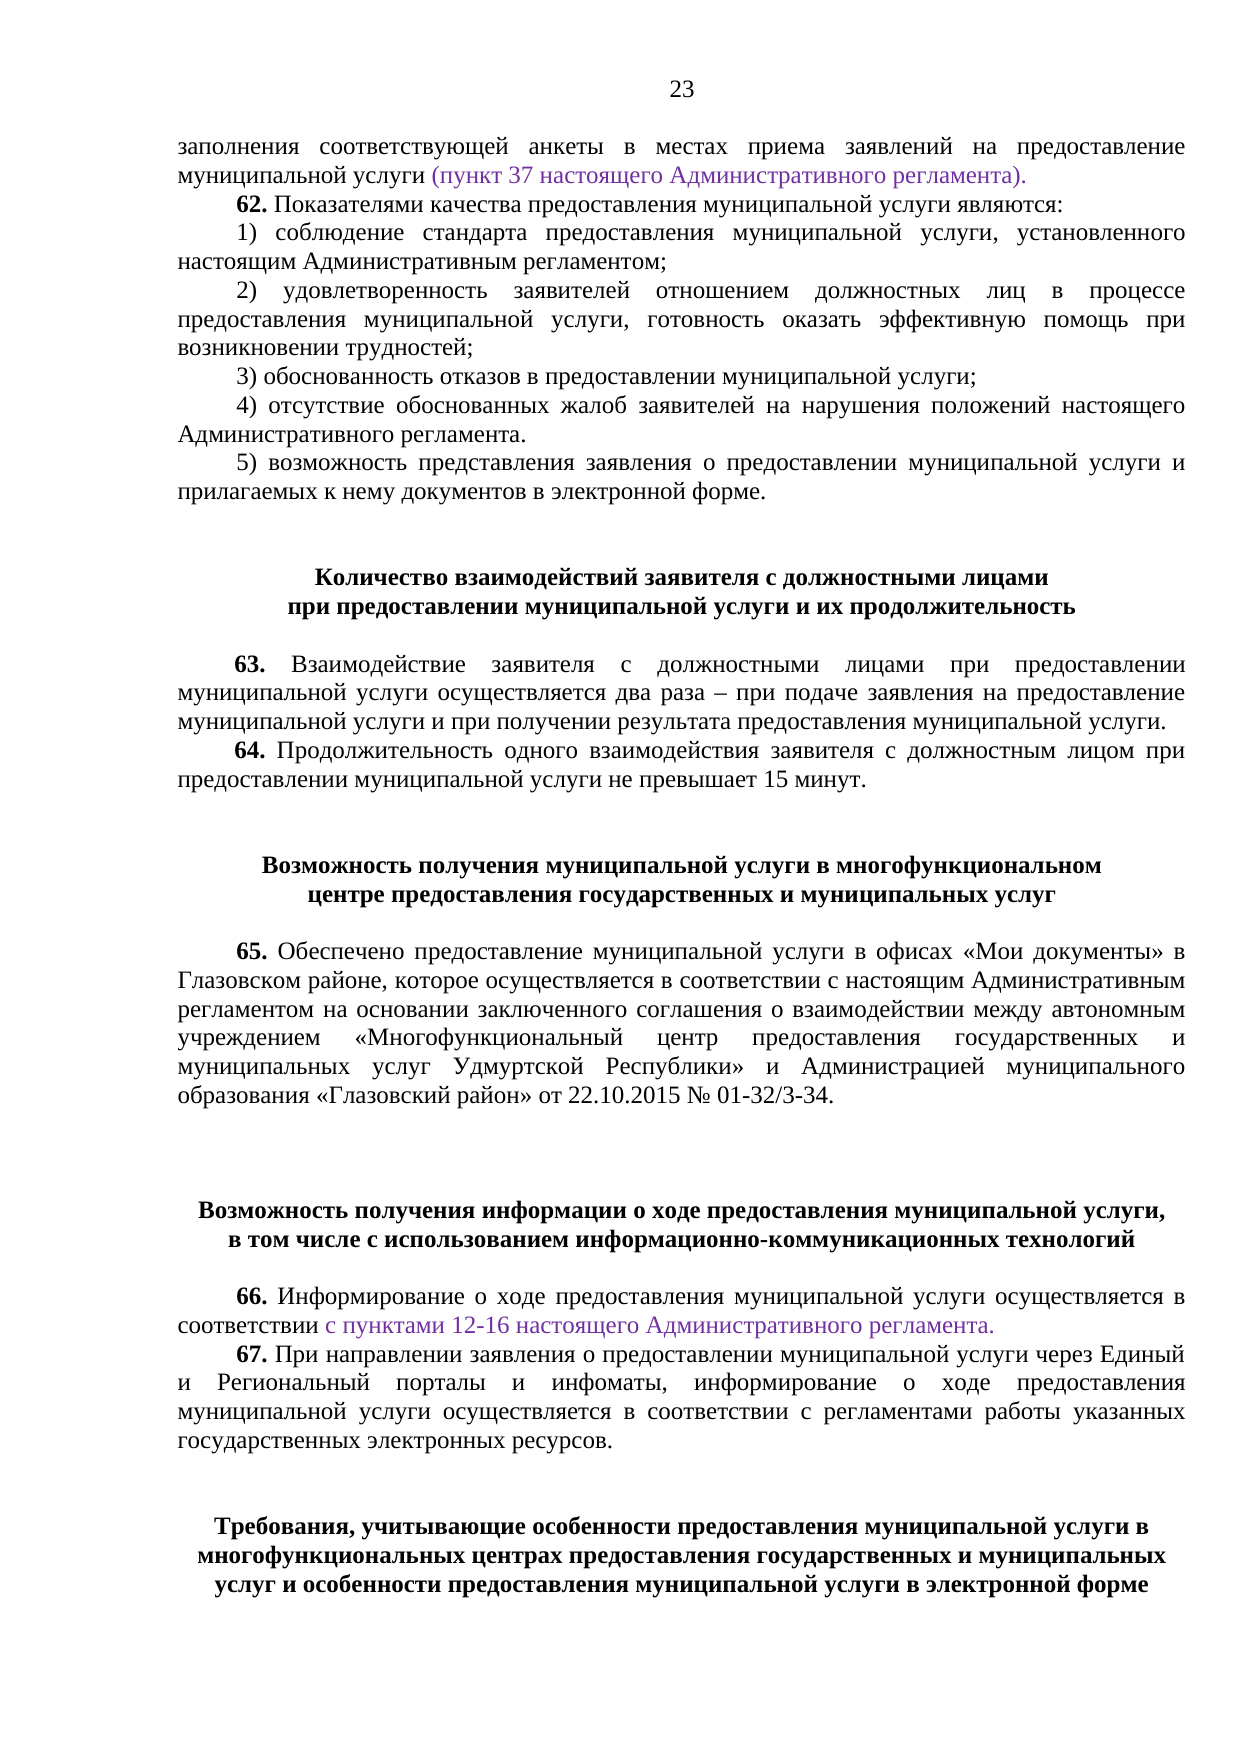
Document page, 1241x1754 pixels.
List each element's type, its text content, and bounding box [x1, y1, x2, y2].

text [177, 131, 1186, 189]
text 5) возможность представления заявления о предоставлении муниципальной услуги и прилагаемых к нему документов в электронной форме. [177, 447, 1186, 505]
text при предоставлении муниципальной услуги и их продолжительность [177, 591, 1186, 620]
text в том числе с использованием информационно-коммуникационных технологий [177, 1224, 1186, 1252]
text 62. Показателями качества предоставления муниципальной услуги являются: [177, 189, 1186, 217]
text Требования, учитывающие особенности предоставления муниципальной услуги в многофункциональных центрах предоставления государственных и муниципальных услуг и особенности предоставления муниципальной услуги в электронной форме [177, 1511, 1186, 1597]
text 1) соблюдение стандарта предоставления муниципальной услуги, установленного настоящим Административным регламентом; [177, 217, 1186, 275]
text 2) удовлетворенность заявителей отношением должностных лиц в процессе предоставления муниципальной услуги, готовность оказать эффективную помощь при возникновении трудностей; [177, 275, 1186, 361]
text 64. Продолжительность одного взаимодействия заявителя с должностным лицом при предоставлении муниципальной услуги не превышает 15 минут. [177, 735, 1186, 792]
text 66. Информирование о ходе предоставления муниципальной услуги осуществляется в соответствии с пунктами 12-16 настоящего Административного регламента. [177, 1281, 1186, 1339]
text Возможность получения информации о ходе предоставления муниципальной услуги, [177, 1195, 1186, 1224]
text 4) отсутствие обоснованных жалоб заявителей на нарушения положений настоящего Административного регламента. [177, 390, 1186, 447]
text 67. При направлении заявления о предоставлении муниципальной услуги через Единый и Региональный порталы и инфоматы, информирование о ходе предоставления муниципальной услуги осуществляется в соответствии с регламентами работы указанных государственных электронных ресурсов. [177, 1339, 1186, 1454]
text 63. Взаимодействие заявителя с должностными лицами при предоставлении муниципальной услуги осуществляется два раза – при подаче заявления на предоставление муниципальной услуги и при получении результата предоставления муниципальной услуги. [177, 649, 1186, 735]
text Возможность получения муниципальной услуги в многофункциональном [177, 850, 1186, 879]
text Количество взаимодействий заявителя с должностными лицами [177, 562, 1186, 591]
text 3) обоснованность отказов в предоставлении муниципальной услуги; [177, 361, 1186, 390]
text 65. Обеспечено предоставление муниципальной услуги в офисах «Мои документы» в Глазовском районе, которое осуществляется в соответствии с настоящим Административным регламентом на основании заключенного соглашения о взаимодействии между автономным учреждением «Многофункциональный центр предоставления государственных и муниципальных услуг Удмуртской Республики» и Администрацией муниципального образования «Глазовский район» от 22.10.2015 № 01-32/3-34. [177, 936, 1186, 1109]
text центре предоставления государственных и муниципальных услуг [177, 879, 1186, 907]
